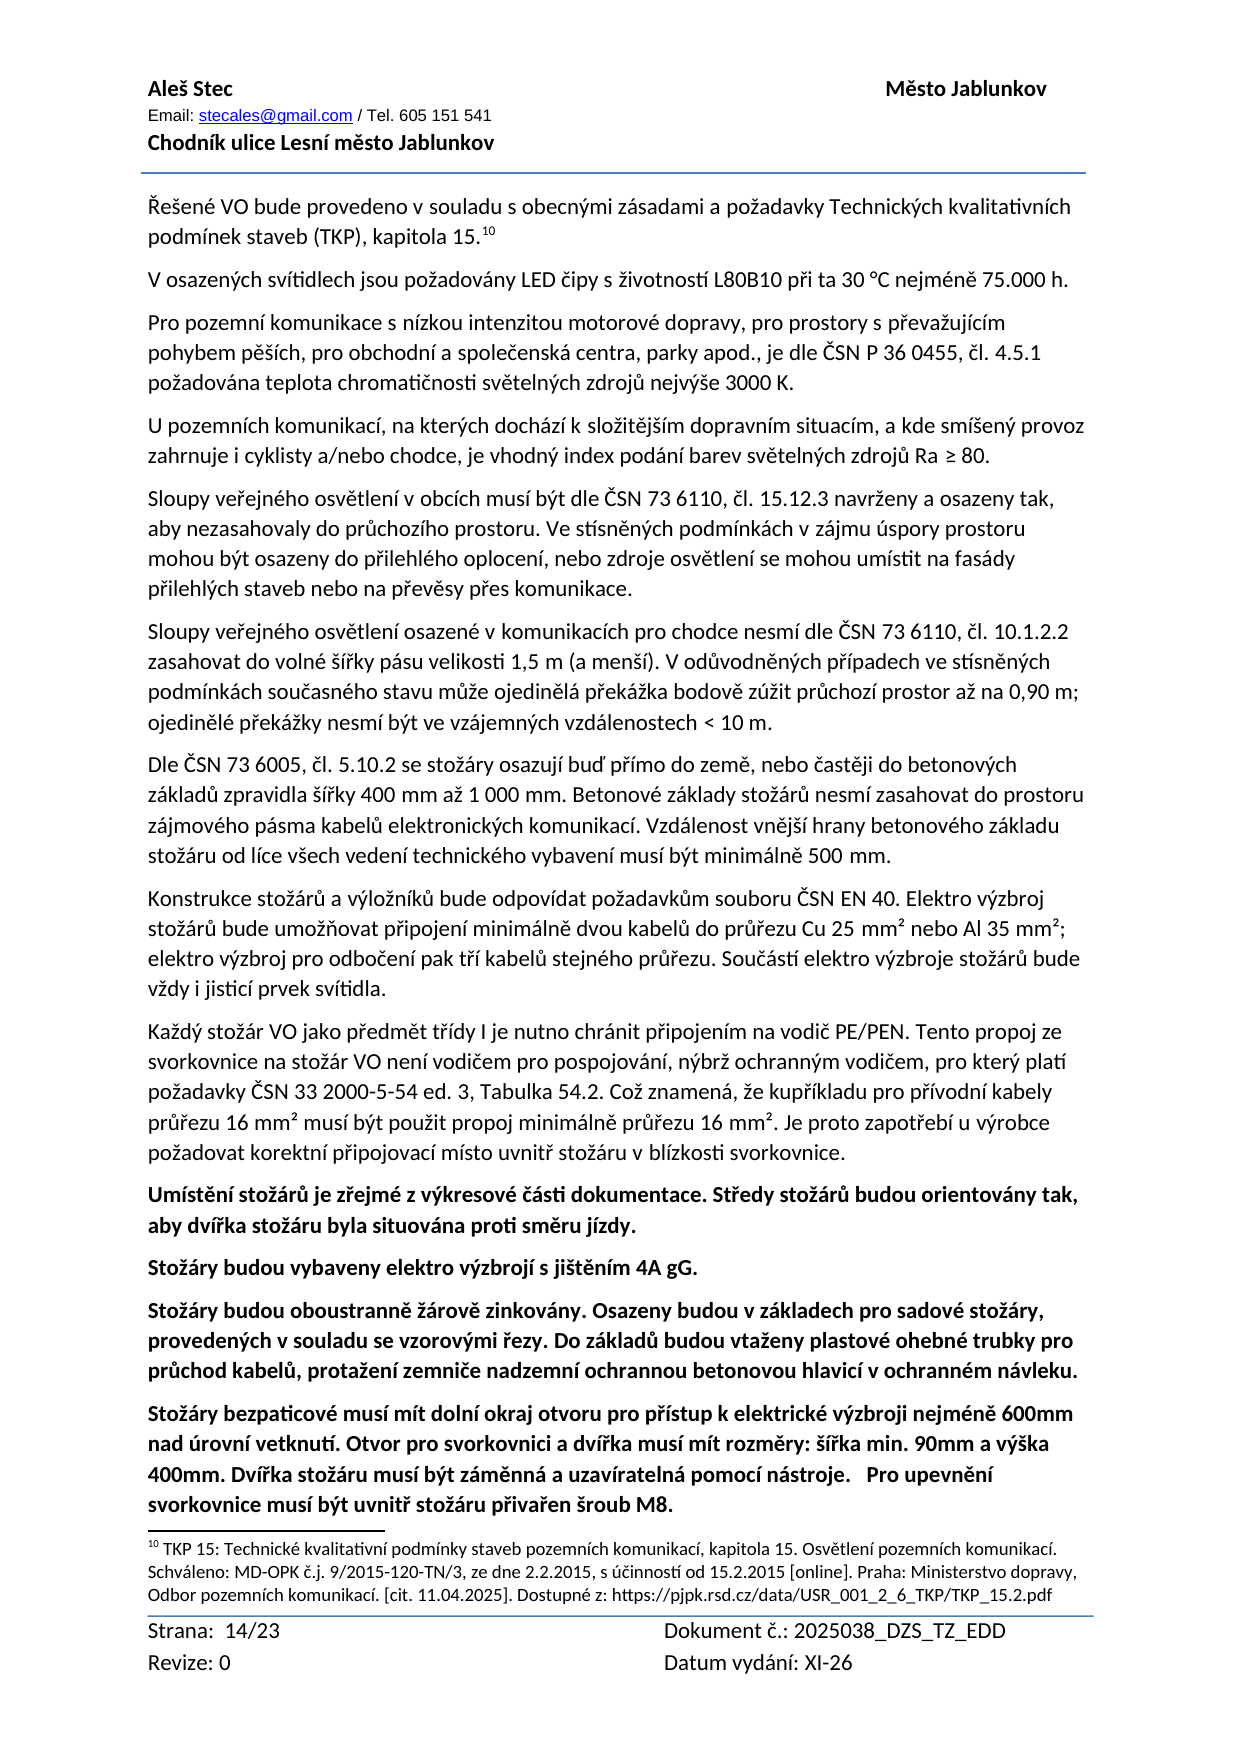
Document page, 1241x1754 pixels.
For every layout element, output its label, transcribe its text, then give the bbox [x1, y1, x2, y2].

text Každý stožár VO jako předmět třídy I je nutno chránit připojením na vodič PE/PEN. Tento propoj ze svorkovnice na stožár VO není vodičem pro pospojování, nýbrž ochranným vodičem, pro který platí požadavky ČSN 33 2000-5-54 ed. 3, Tabulka 54.2. Což znamená, že kupříkladu pro přívodní kabely průřezu 16 mm² musí být použit propoj minimálně průřezu 16 mm². Je proto zapotřebí u výrobce požadovat korektní připojovací místo uvnitř stožáru v blízkosti svorkovnice. [148, 1017, 1092, 1166]
text U pozemních komunikací, na kterých dochází k složitějším dopravním situacím, a kde smíšený provoz zahrnuje i cyklisty a/nebo chodce, je vhodný index podání barev světelných zdrojů Ra ≥ 80. [148, 411, 1092, 469]
text Pro pozemní komunikace s nízkou intenzitou motorové dopravy, pro prostory s převažujícím pohybem pěších, pro obchodní a společenská centra, parky apod., je dle ČSN P 36 0455, čl. 4.5.1 požadována teplota chromatičnosti světelných zdrojů nejvýše 3000 K. [148, 308, 1092, 396]
text Dle ČSN 73 6005, čl. 5.10.2 se stožáry osazují buď přímo do země, nebo častěji do betonových základů zpravidla šířky 400 mm až 1 000 mm. Betonové základy stožárů nesmí zasahovat do prostoru zájmového pásma kabelů elektronických komunikací. Vzdálenost vnější hrany betonového základu stožáru od líce všech vedení technického vybavení musí být minimálně 500 mm. [148, 750, 1092, 869]
text Umístění stožárů je zřejmé z výkresové části dokumentace. Středy stožárů budou orientovány tak, aby dvířka stožáru byla situována proti směru jízdy. [148, 1181, 1092, 1239]
text Stožáry budou vybaveny elektro výzbrojí s jištěním 4A gG. [148, 1253, 1092, 1282]
text Stožáry bezpaticové musí mít dolní okraj otvoru pro přístup k elektrické výzbroji nejméně 600mm nad úrovní vetknutí. Otvor pro svorkovnici a dvířka musí mít rozměry: šířka min. 90mm a výška 400mm. Dvířka stožáru musí být záměnná a uzavíratelná pomocí nástroje. Pro upevnění svorkovnice musí být uvnitř stožáru přivařen šroub M8. [148, 1399, 1092, 1518]
text Sloupy veřejného osvětlení osazené v komunikacích pro chodce nesmí dle ČSN 73 6110, čl. 10.1.2.2 zasahovat do volné šířky pásu velikosti 1,5 m (a menší). V odůvodněných případech ve stísněných podmínkách současného stavu může ojedinělá překážka bodově zúžit průchozí prostor až na 0,90 m; ojedinělé překážky nesmí být ve vzájemných vzdálenostech < 10 m. [148, 617, 1092, 736]
text V osazených svítidlech jsou požadovány LED čipy s životností L80B10 při ta 30 °C nejméně 75.000 h. [148, 265, 1092, 293]
text Sloupy veřejného osvětlení v obcích musí být dle ČSN 73 6110, čl. 15.12.3 navrženy a osazeny tak, aby nezasahovaly do průchozího prostoru. Ve stísněných podmínkách v zájmu úspory prostoru mohou být osazeny do přilehlého oplocení, nebo zdroje osvětlení se mohou umístit na fasády přilehlých staveb nebo na převěsy přes komunikace. [148, 484, 1092, 602]
text Stožáry budou oboustranně žárově zinkovány. Osazeny budou v základech pro sadové stožáry, provedených v souladu se vzorovými řezy. Do základů budou vtaženy plastové ohebné trubky pro průchod kabelů, protažení zemniče nadzemní ochrannou betonovou hlavicí v ochranném návleku. [148, 1296, 1092, 1385]
text Konstrukce stožárů a výložníků bude odpovídat požadavkům souboru ČSN EN 40. Elektro výzbroj stožárů bude umožňovat připojení minimálně dvou kabelů do průřezu Cu 25 mm² nebo Al 35 mm²; elektro výzbroj pro odbočení pak tří kabelů stejného průřezu. Součástí elektro výzbroje stožárů bude vždy i jisticí prvek svítidla. [148, 884, 1092, 1002]
text Řešené VO bude provedeno v souladu s obecnými zásadami a požadavky Technických kvalitativních podmínek staveb (TKP), kapitola 15. [148, 192, 1092, 250]
